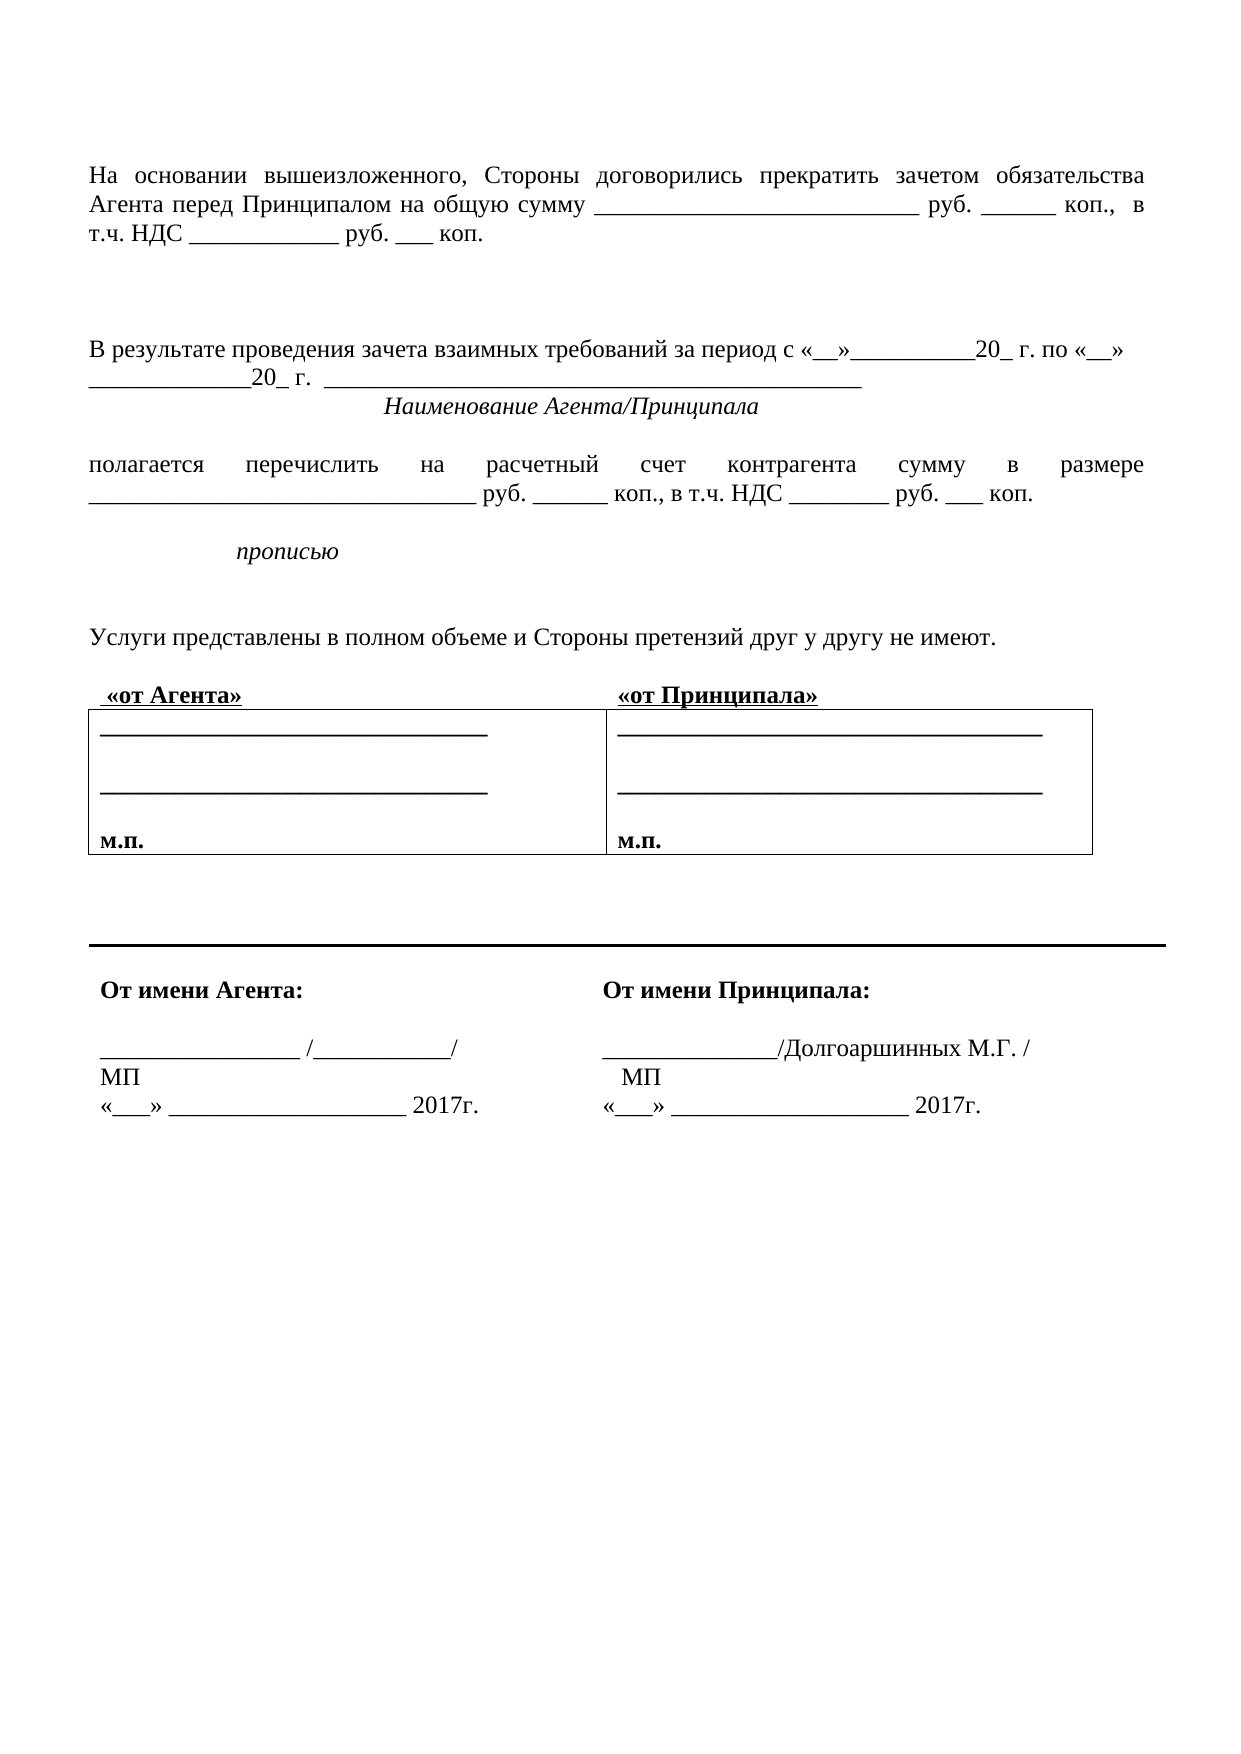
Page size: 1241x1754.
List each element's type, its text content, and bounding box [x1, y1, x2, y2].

table_header «от Агента» [89, 680, 606, 709]
text полагается перечислить на расчетный счет контрагента сумму в размере _______________________________ руб. ______ коп., в т.ч. НДС ________ руб. ___ коп. [89, 449, 1145, 507]
table_cell __________________________________ __________________________________ м.п. [607, 710, 1092, 854]
table_cell ______________/Долгоаршинных М.Г. / МП «___» ___________________ 2017г. [591, 1004, 1112, 1148]
text прописью [89, 536, 1231, 564]
table_header От имени Принципала: [591, 976, 1112, 1004]
table_cell _______________________________ _______________________________ м.п. [89, 710, 606, 854]
text В результате проведения зачета взаимных требований за период с «__»__________20_ г. по «__» _____________20_ г. ___________________________________________ Наименование Агента/Принципала [89, 334, 1166, 420]
text Услуги представлены в полном объеме и Стороны претензий друг у другу не имеют. [89, 622, 1166, 651]
table_header «от Принципала» [606, 680, 1093, 709]
table_header От имени Агента: [89, 976, 591, 1004]
text На основании вышеизложенного, Стороны договорились прекратить зачетом обязательства Агента перед Принципалом на общую сумму __________________________ руб. ______ коп., в т.ч. НДС ____________ руб. ___ коп. [89, 160, 1145, 247]
table_cell ________________ /___________/ МП «___» ___________________ 2017г. [89, 1004, 591, 1148]
